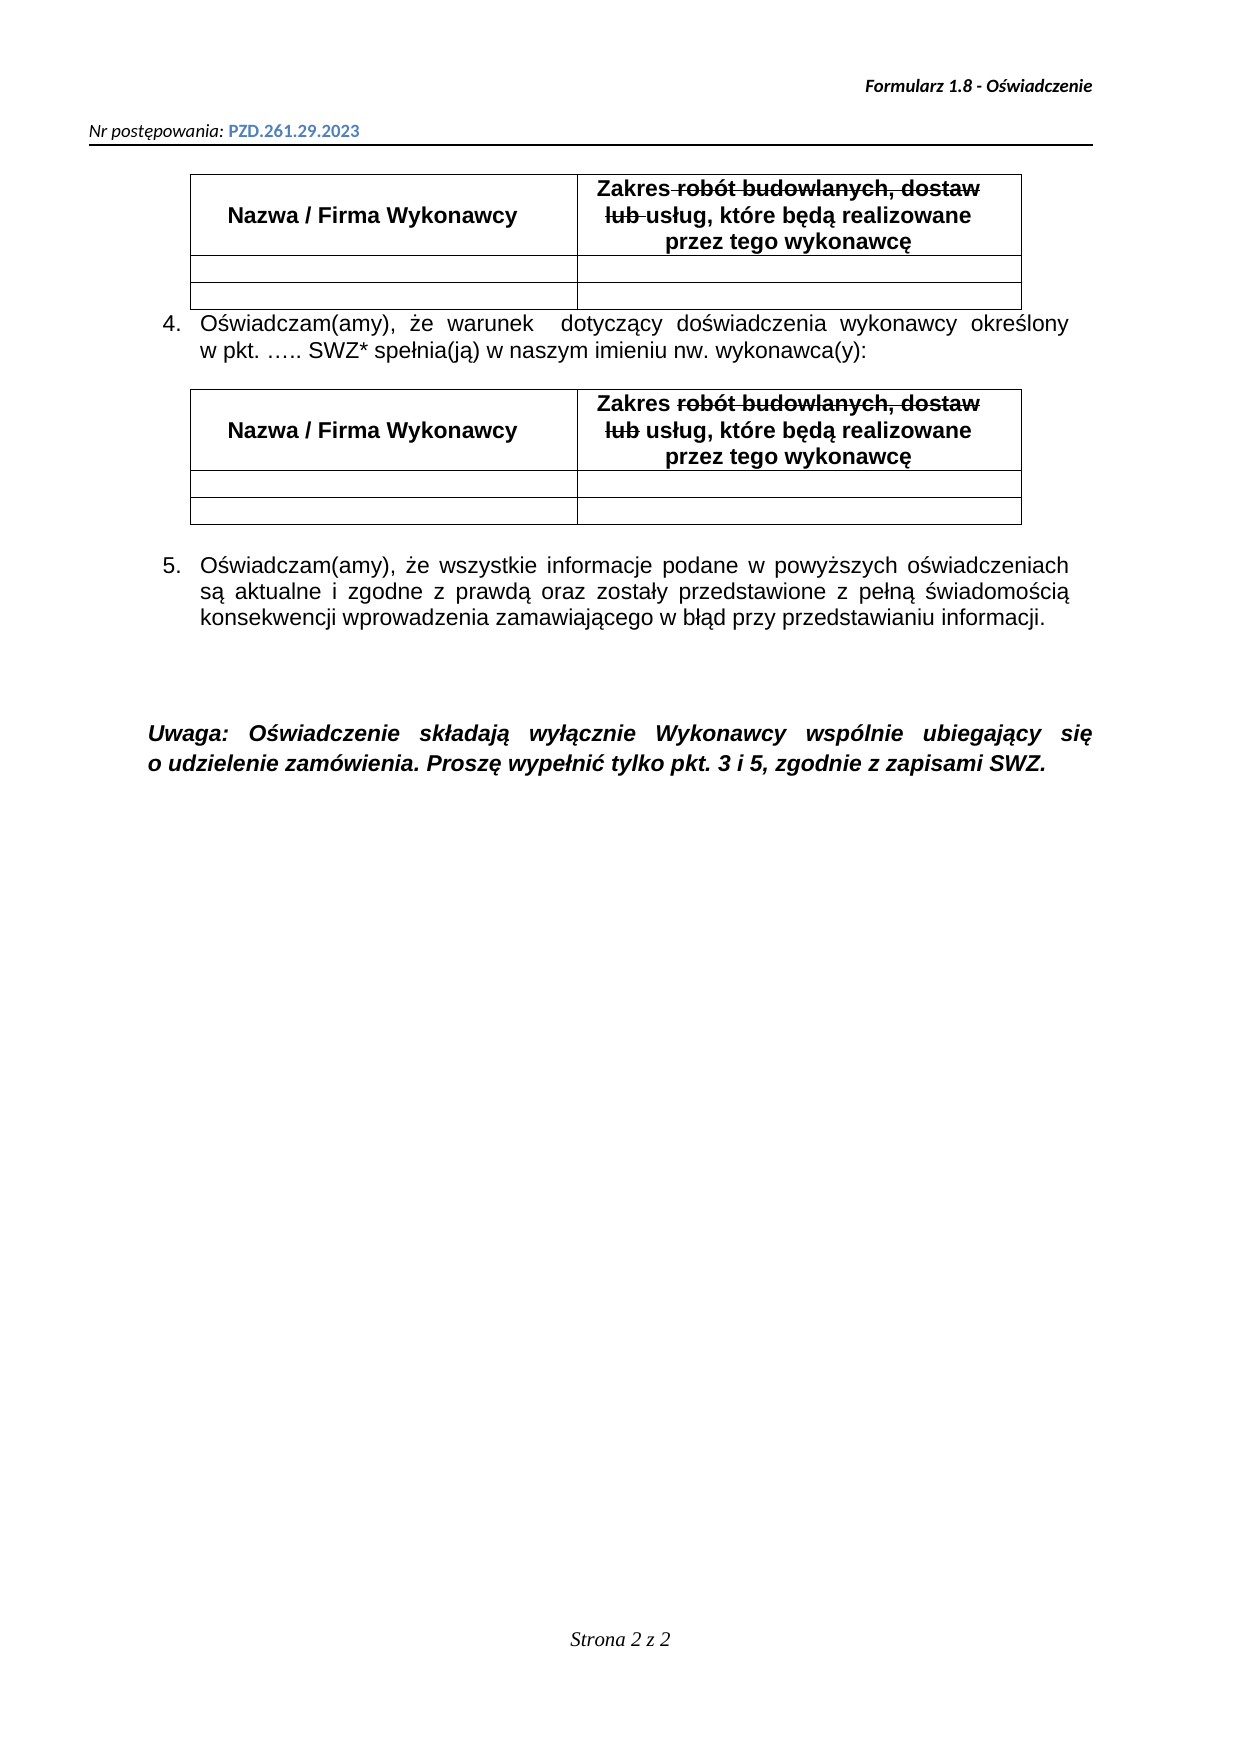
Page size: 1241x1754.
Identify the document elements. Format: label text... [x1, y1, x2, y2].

table_header Zakres robót budowlanych, dostaw lub usług, które będą realizowane przez tego wykonawcę [578, 175, 1021, 254]
table_header Zakres robót budowlanych, dostaw lub usług, które będą realizowane przez tego wykonawcę [578, 390, 1021, 469]
text Uwaga: Oświadczenie składają wyłącznie Wykonawcy wspólnie ubiegający się o udzielenie zamówienia. Proszę wypełnić tylko pkt. 3 i 5, zgodnie z zapisami SWZ. [148, 720, 1093, 776]
table_cell [191, 471, 577, 497]
table_cell [578, 471, 1021, 497]
table_cell [578, 498, 1021, 524]
list Oświadczam(amy), że wszystkie informacje podane w powyższych oświadczeniach są aktualne i zgodne z prawdą oraz zostały przedstawione z pełną świadomością konsekwencji wprowadzenia zamawiającego w błąd przy przedstawianiu informacji. [162, 552, 1070, 631]
table_cell [578, 283, 1021, 309]
table_cell [191, 498, 577, 524]
list Oświadczam(amy), że warunek dotyczący doświadczenia wykonawcy określony w pkt. ….. SWZ* spełnia(ją) w naszym imieniu nw. wykonawca(y): [162, 310, 1070, 363]
table_cell [191, 283, 577, 309]
table_cell [191, 256, 577, 282]
table_header Nazwa / Firma Wykonawcy [191, 390, 577, 469]
table_header Nazwa / Firma Wykonawcy [191, 175, 577, 254]
table_cell [578, 256, 1021, 282]
